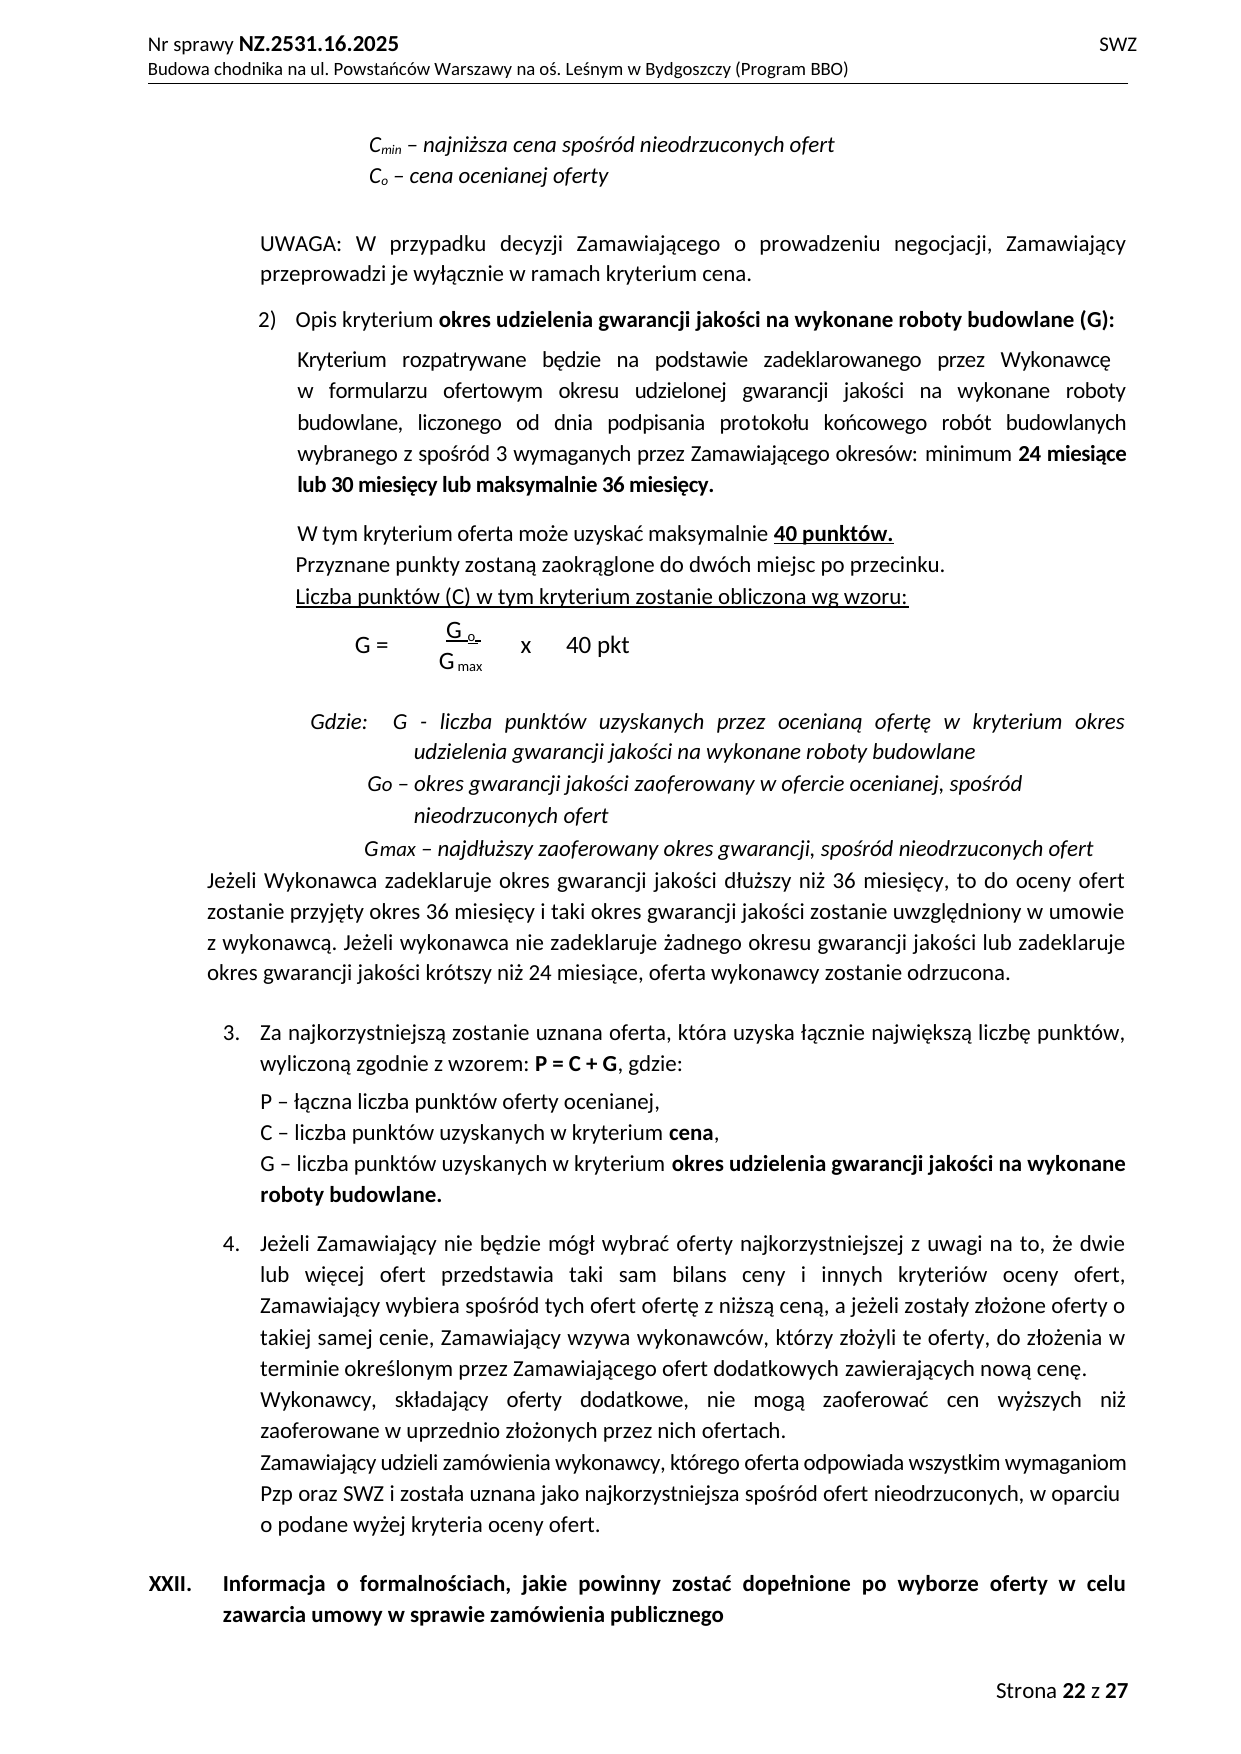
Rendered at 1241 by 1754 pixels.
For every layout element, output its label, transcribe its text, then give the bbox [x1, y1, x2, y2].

text UWAGA: W przypadku decyzji Zamawiającego o prowadzeniu negocjacji, Zamawiający przeprowadzi je wyłącznie w ramach kryterium cena. [260, 229, 1127, 287]
text W tym kryterium oferta może uzyskać maksymalnie 40 punktów. [297, 519, 1127, 547]
list Za najkorzystniejszą zostanie uznana oferta, która uzyska łącznie największą liczbę punktów, wyliczoną zgodnie z wzorem: P = C + G, gdzie: [223, 1018, 1127, 1077]
text Cmin – najniższa cena spośród nieodrzuconych ofert [354, 130, 1127, 158]
text Przyznane punkty zostaną zaokrąglone do dwóch miejsc po przecinku. [295, 550, 1127, 578]
table_header G o G max [408, 615, 513, 676]
text Go – okres gwarancji jakości zaoferowany w ofercie ocenianej, spośród [310, 769, 1128, 797]
table_header G = [347, 615, 407, 676]
text Zamawiający udzieli zamówienia wykonawcy, którego oferta odpowiada wszystkim wymaganiom Pzp oraz SWZ i została uznana jako najkorzystniejsza spośród ofert nieodrzuconych, w oparciu o podane wyżej kryteria oceny ofert. [260, 1448, 1127, 1538]
text Liczba punktów (C) w tym kryterium zostanie obliczona wg wzoru: [295, 582, 1127, 610]
text Co – cena ocenianej oferty [354, 161, 1127, 189]
text Kryterium rozpatrywane będzie na podstawie zadeklarowanego przez Wykonawcę w formularzu ofertowym okresu udzielonej gwarancji jakości na wykonane roboty budowlane, liczonego od dnia podpisania protokołu końcowego robót budowlanych wybranego z spośród 3 wymaganych przez Zamawiającego okresów: minimum 24 miesiące lub 30 miesięcy lub maksymalnie 36 miesięcy. [297, 345, 1127, 498]
text Gdzie: G - liczba punktów uzyskanych przez ocenianą ofertę w kryterium okres udzielenia gwarancji jakości na wykonane roboty budowlane [310, 707, 1128, 765]
list G – liczba punktów uzyskanych w kryterium okres udzielenia gwarancji jakości na wykonane roboty budowlane. [260, 1149, 1127, 1208]
list P – łączna liczba punktów oferty ocenianej, [260, 1087, 1127, 1115]
list C – liczba punktów uzyskanych w kryterium cena, [260, 1118, 1127, 1146]
list Jeżeli Zamawiający nie będzie mógł wybrać oferty najkorzystniejszej z uwagi na to, że dwie lub więcej ofert przedstawia taki sam bilans ceny i innych kryteriów oceny ofert, Zamawiający wybiera spośród tych ofert ofertę z niższą ceną, a jeżeli zostały złożone oferty o takiej samej cenie, Zamawiający wzywa wykonawców, którzy złożyli te oferty, do złożenia w terminie określonym przez Zamawiającego ofert dodatkowych zawierających nową cenę. [223, 1229, 1127, 1382]
text nieodrzuconych ofert [384, 802, 1128, 830]
text Jeżeli Wykonawca zadeklaruje okres gwarancji jakości dłuższy niż 36 miesięcy, to do oceny ofert zostanie przyjęty okres 36 miesięcy i taki okres gwarancji jakości zostanie uwzględniony w umowie z wykonawcą. Jeżeli wykonawca nie zadeklaruje żadnego okresu gwarancji jakości lub zadeklaruje okres gwarancji jakości krótszy niż 24 miesiące, oferta wykonawcy zostanie odrzucona. [207, 866, 1127, 986]
table_header x [513, 615, 558, 676]
text Gmax – najdłuższy zaoferowany okres gwarancji, spośród nieodrzuconych ofert [148, 834, 1128, 862]
table_header 40 pkt [558, 615, 664, 676]
list Opis kryterium okres udzielenia gwarancji jakości na wykonane roboty budowlane (G): [258, 305, 1127, 333]
list Informacja o formalnościach, jakie powinny zostać dopełnione po wyborze oferty w celu zawarcia umowy w sprawie zamówienia publicznego [192, 1569, 1127, 1628]
text Wykonawcy, składający oferty dodatkowe, nie mogą zaoferować cen wyższych niż zaoferowane w uprzednio złożonych przez nich ofertach. [260, 1386, 1127, 1445]
